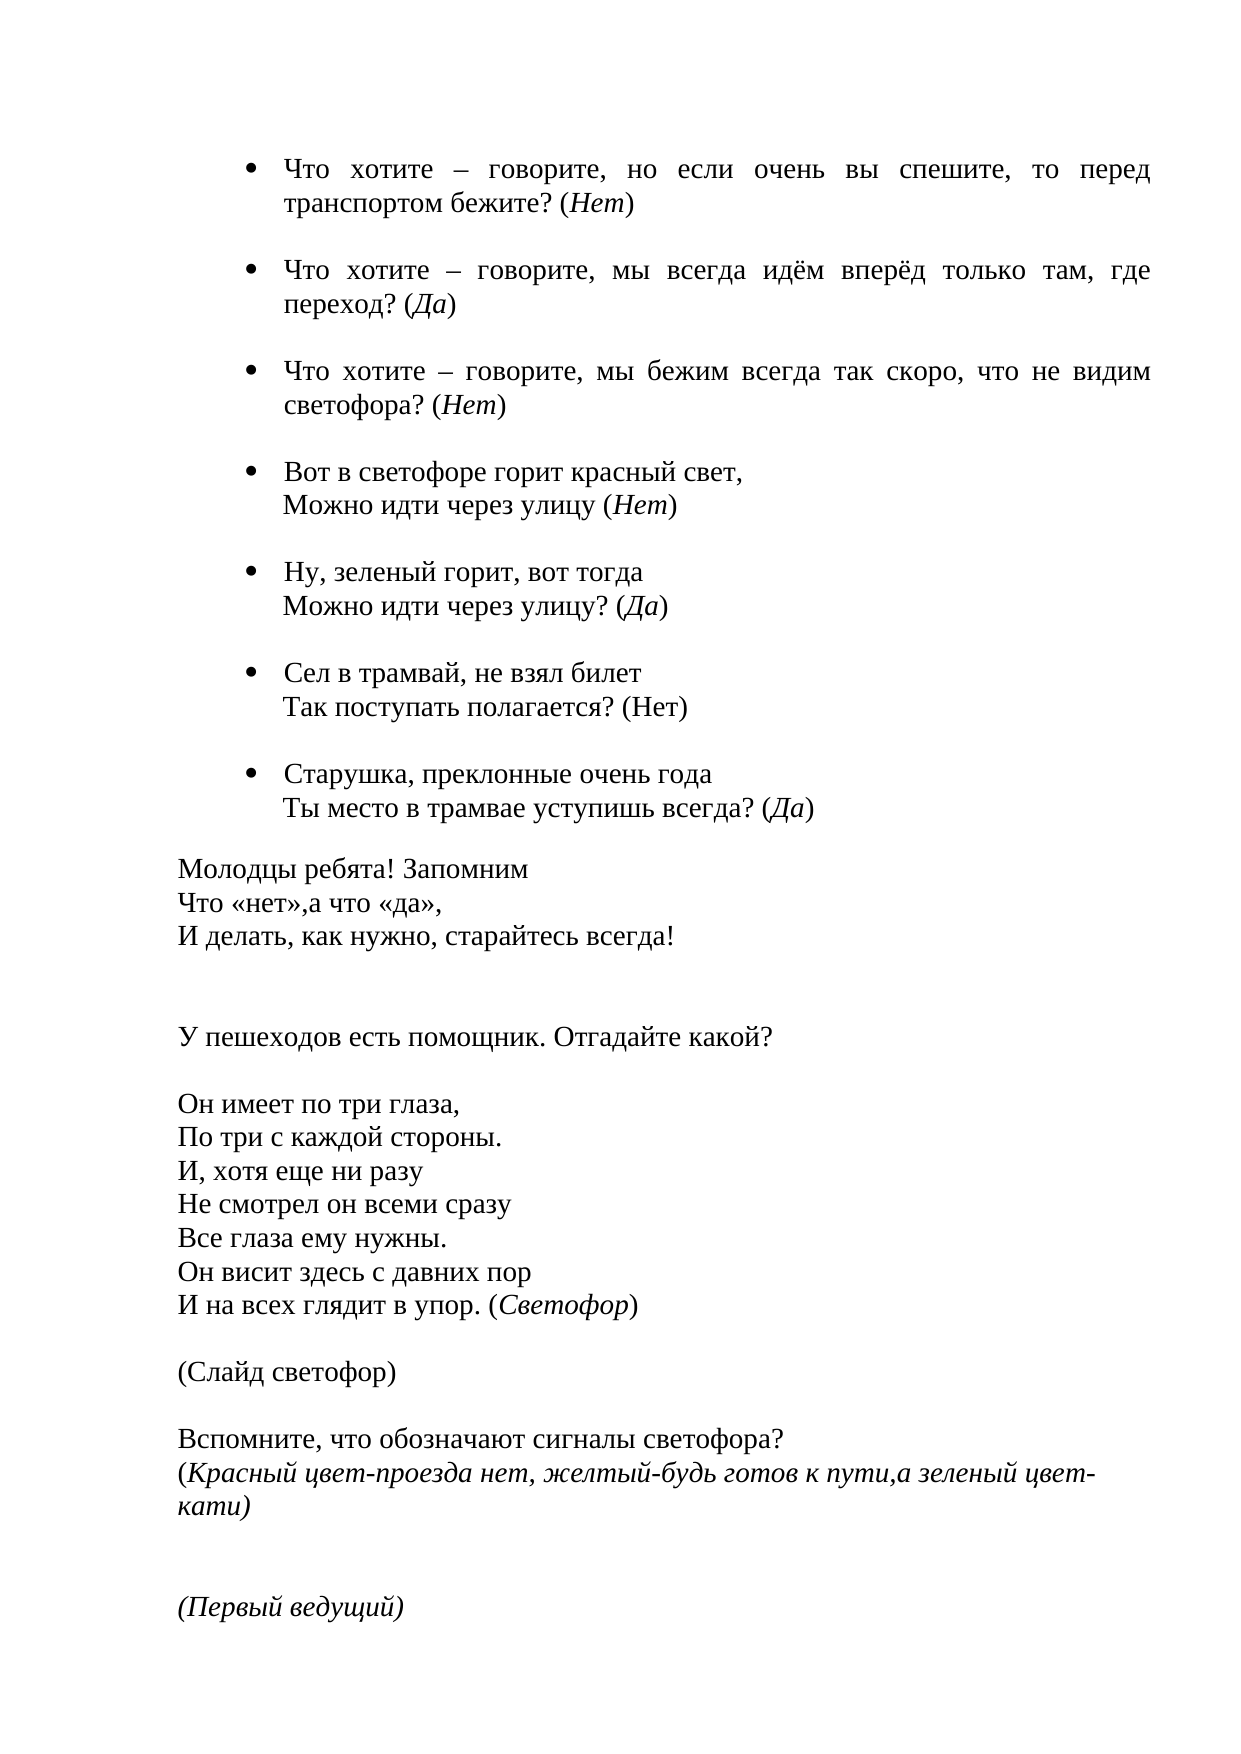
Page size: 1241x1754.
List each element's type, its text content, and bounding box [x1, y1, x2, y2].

list Вот в светофоре горит красный свет, [246, 454, 1152, 487]
text По три с каждой стороны. [177, 1119, 1152, 1153]
text (Первый ведущий) [177, 1589, 1152, 1623]
list Сел в трамвай, не взял билет [246, 655, 1152, 689]
text Ты место в трамвае уступишь всегда? (Да) [246, 790, 1152, 823]
text Вспомните, что обозначают сигналы светофора? [177, 1421, 1152, 1455]
list Старушка, преклонные очень года [246, 756, 1152, 790]
text И делать, как нужно, старайтесь всегда! [177, 918, 1152, 952]
text Молодцы ребята! Запомним [177, 851, 1152, 885]
text Не смотрел он всеми сразу [177, 1187, 1152, 1220]
text (Слайд светофор) [177, 1354, 1152, 1388]
list Что хотите – говорите, мы бежим всегда так скоро, что не видим светофора? (Нет) [246, 353, 1152, 420]
list Ну, зеленый горит, вот тогда [246, 554, 1152, 588]
text У пешеходов есть помощник. Отгадайте какой? [177, 1019, 1152, 1052]
text Все глаза ему нужны. [177, 1220, 1152, 1254]
text Можно идти через улицу (Нет) [246, 487, 1152, 521]
list Что хотите – говорите, мы всегда идём вперёд только там, где переход? (Да) [246, 252, 1152, 319]
text (Красный цвет-проезда нет, желтый-будь готов к пути,а зеленый цвет-кати) [177, 1455, 1152, 1522]
text Что «нет»,а что «да», [177, 885, 1152, 918]
text Можно идти через улицу? (Да) [246, 588, 1152, 622]
text Так поступать полагается? (Нет) [246, 689, 1152, 722]
text И, хотя еще ни разу [177, 1153, 1152, 1187]
text И на всех глядит в упор. (Светофор) [177, 1287, 1152, 1321]
text Он имеет по три глаза, [177, 1086, 1152, 1119]
text Он висит здесь с давних пор [177, 1254, 1152, 1287]
list Что хотите – говорите, но если очень вы спешите, то перед транспортом бежите? (Нет) [246, 152, 1152, 219]
